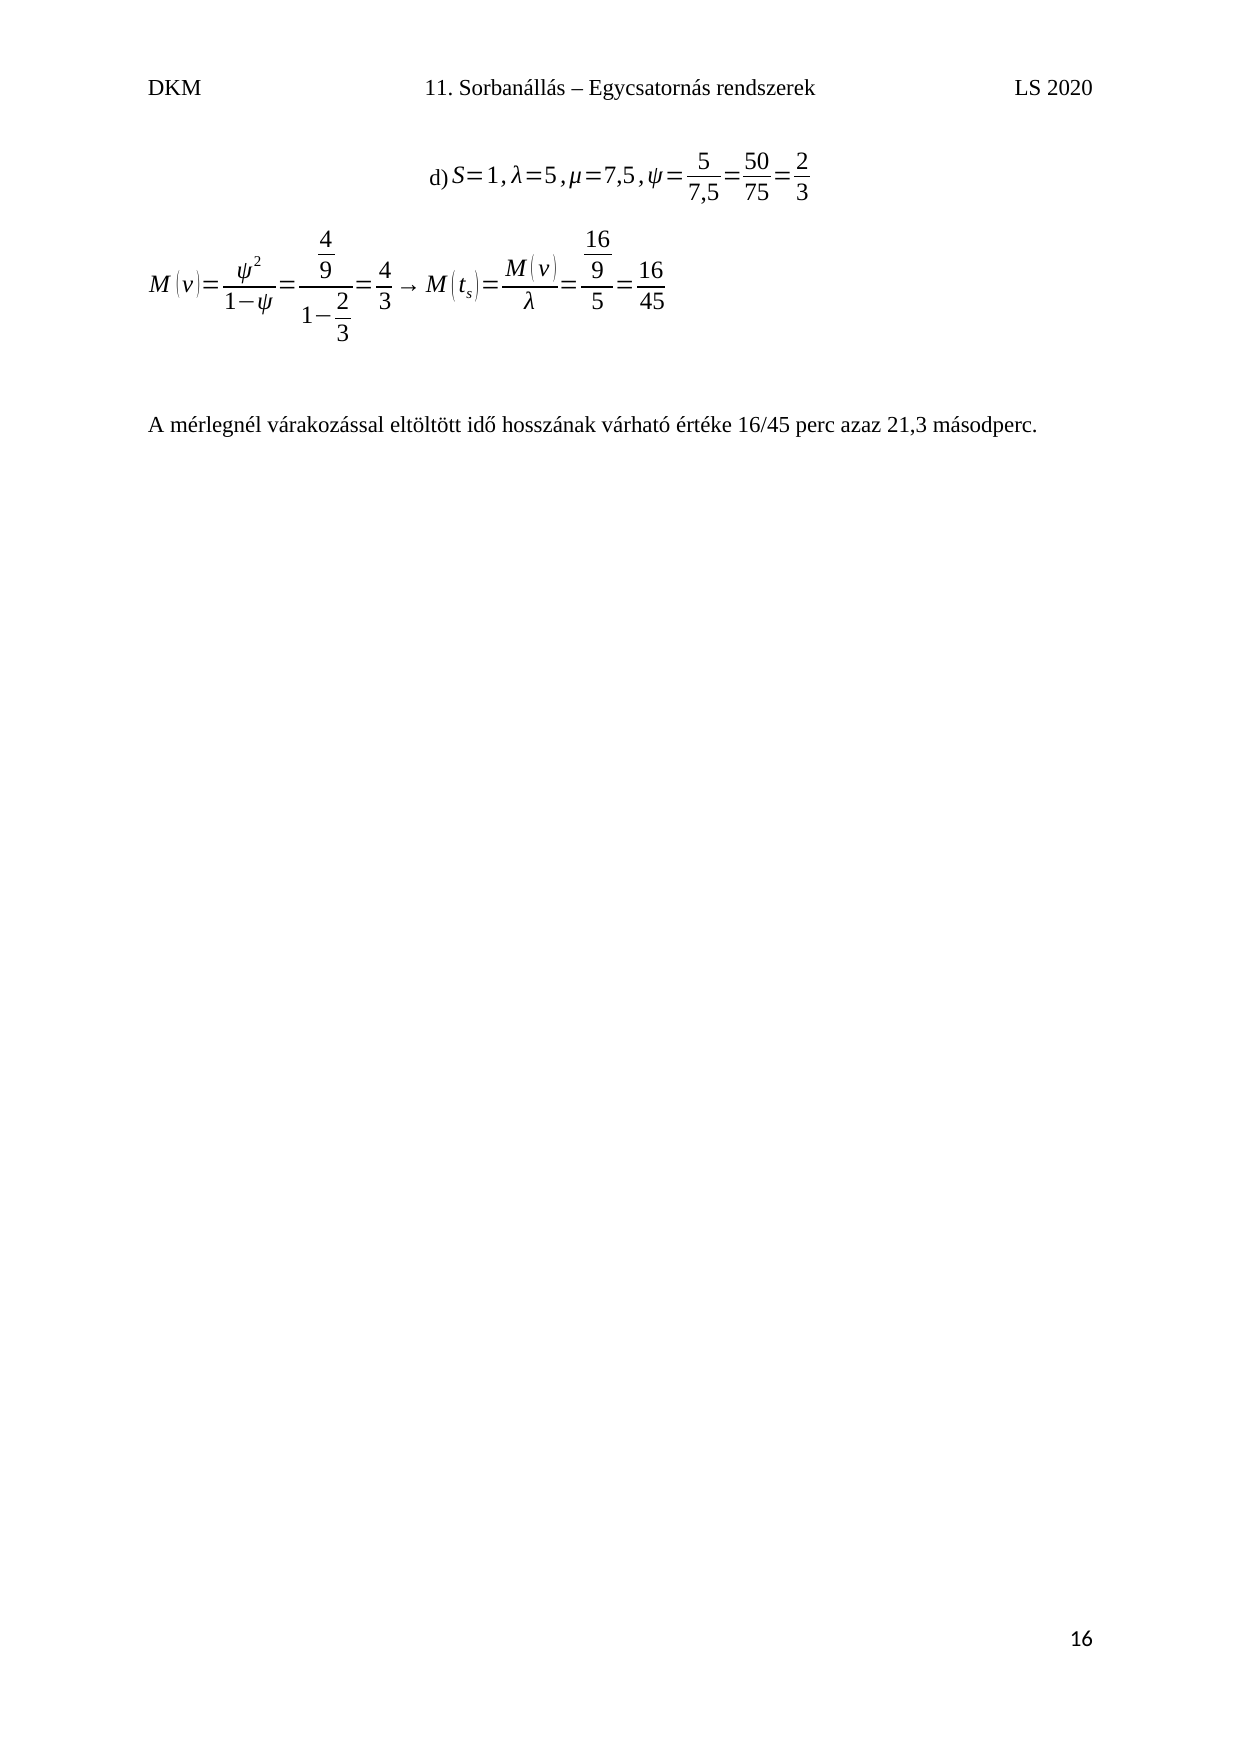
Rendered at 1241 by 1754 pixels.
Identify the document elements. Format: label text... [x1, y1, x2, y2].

text A mérlegnél várakozással eltöltött idő hosszának várható értéke 16/45 perc azaz 21,3 másodperc. [148, 411, 1093, 437]
text d) [148, 148, 1093, 207]
